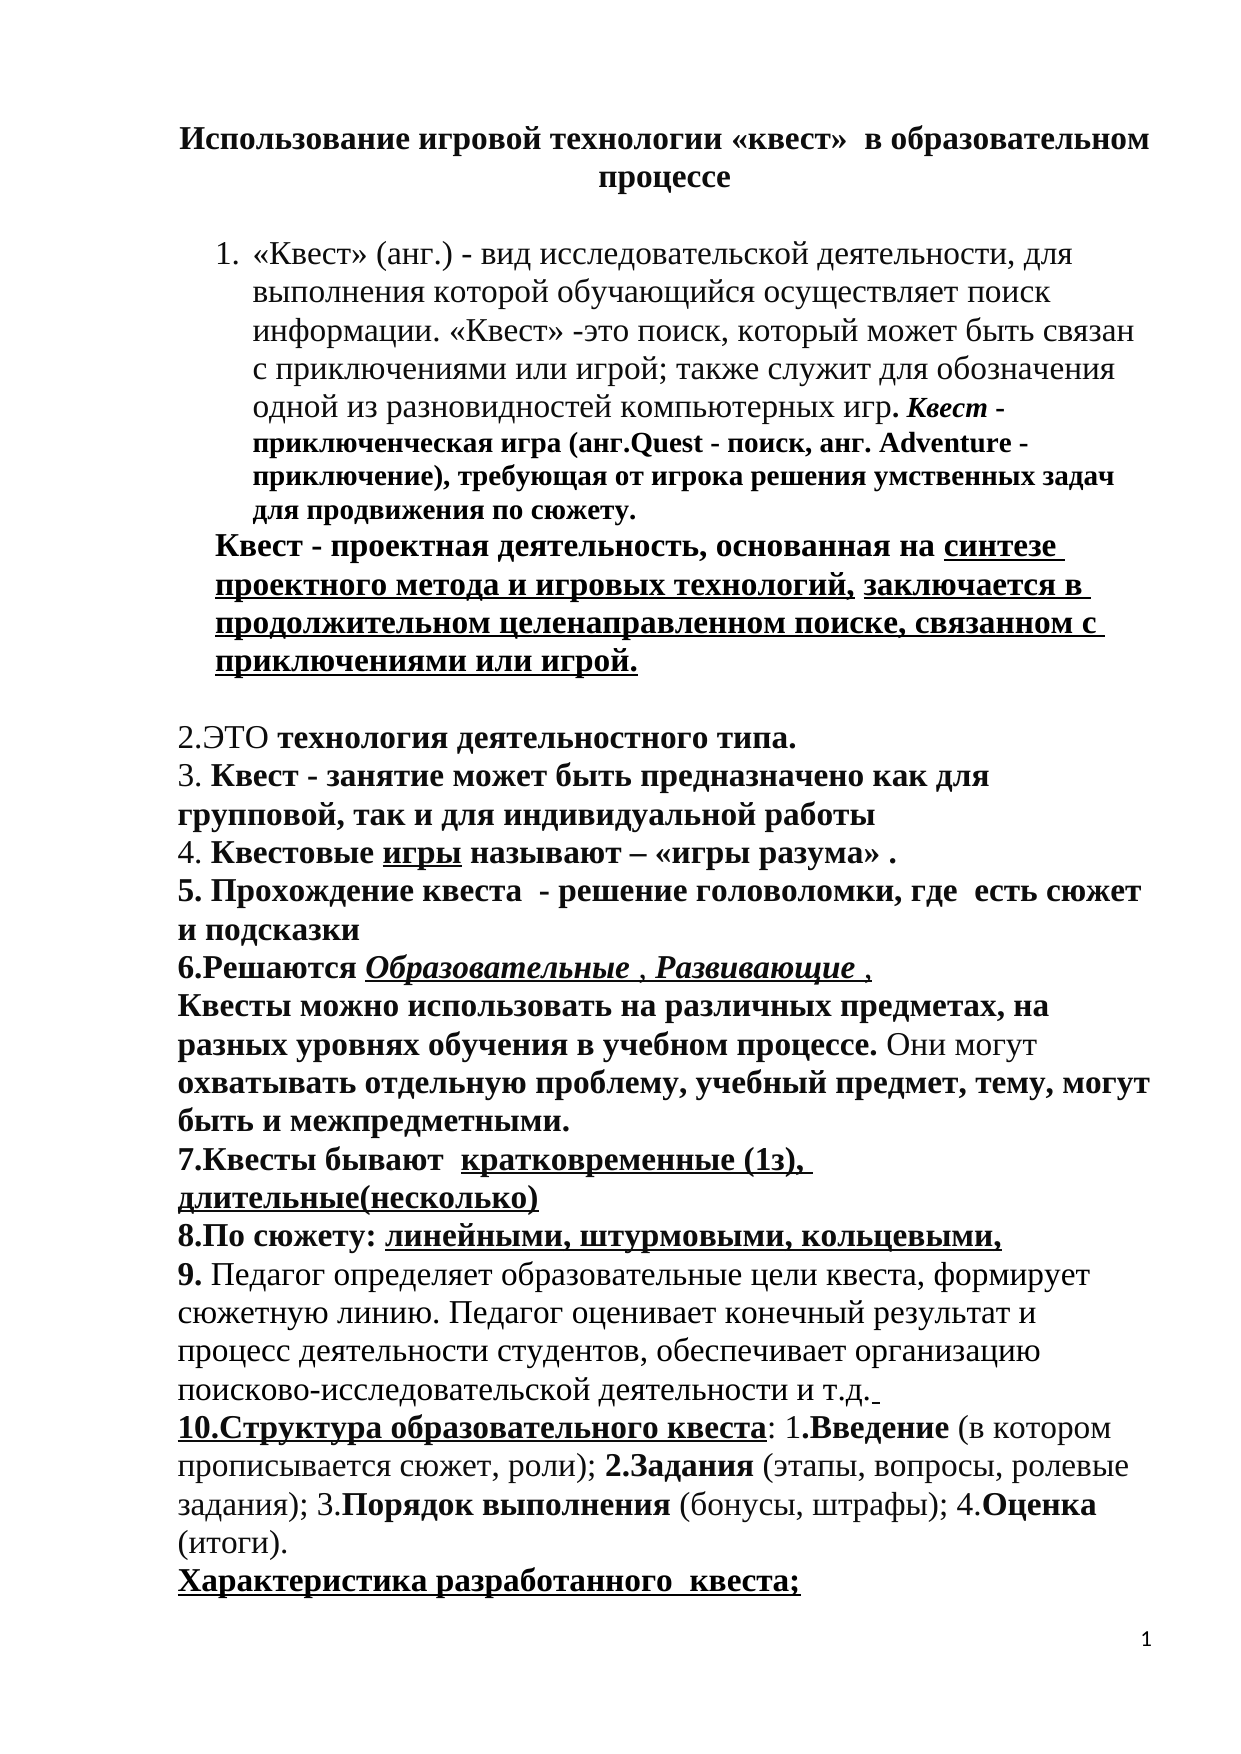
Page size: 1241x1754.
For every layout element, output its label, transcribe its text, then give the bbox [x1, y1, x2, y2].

text 8.По сюжету: линейными, штурмовыми, кольцевыми, [177, 1215, 1152, 1254]
text Квест - проектная деятельность, основанная на синтезе проектного метода и игровых технологий, заключается в продолжительном целенаправленном поиске, связанном с приключениями или игрой. [215, 525, 1152, 679]
text Использование игровой технологии «квест» в образовательном процессе [177, 118, 1152, 195]
text 10.Структура образовательного квеста: 1.Введение (в котором прописывается сюжет, роли); 2.Задания (этапы, вопросы, ролевые задания); 3.Порядок выполнения (бонусы, штрафы); 4.Оценка (итоги). [177, 1407, 1152, 1560]
list «Квест» (анг.) - вид исследовательской деятельности, для выполнения которой обучающийся осуществляет поиск информации. «Квест» -это поиск, который может быть связан с приключениями или игрой; также служит для обозначения одной из разновидностей компьютерных игр. Квест - приключенческая игра (анг.Quest - поиск, анг. Adventure - приключение), требующая от игрока решения умственных задач для продвижения по сюжету. [215, 233, 1152, 525]
text Характеристика разработанного квеста; [177, 1560, 1152, 1599]
text 2.ЭТО технология деятельностного типа. [177, 717, 1152, 755]
text 5. Прохождение квеста - решение головоломки, где есть сюжет и подсказки [177, 870, 1152, 947]
text 7.Квесты бывают кратковременные (1з), длительные(несколько) [177, 1139, 1152, 1215]
text 3. Квест - занятие может быть предназначено как для групповой, так и для индивидуальной работы [177, 755, 1152, 832]
text 9. Педагог определяет образовательные цели квеста, формирует сюжетную линию. Педагог оценивает конечный результат и процесс деятельности студентов, обеспечивает организацию поисково-исследовательской деятельности и т.д. [177, 1254, 1152, 1407]
text Квесты можно использовать на различных предметах, на разных уровнях обучения в учебном процессе. Они могут охватывать отдельную проблему, учебный предмет, тему, могут быть и межпредметными. [177, 985, 1152, 1139]
text 6.Решаются Образовательные , Развивающие , [177, 947, 1152, 985]
text 4. Квестовые игры называют – «игры разума» . [177, 832, 1152, 870]
